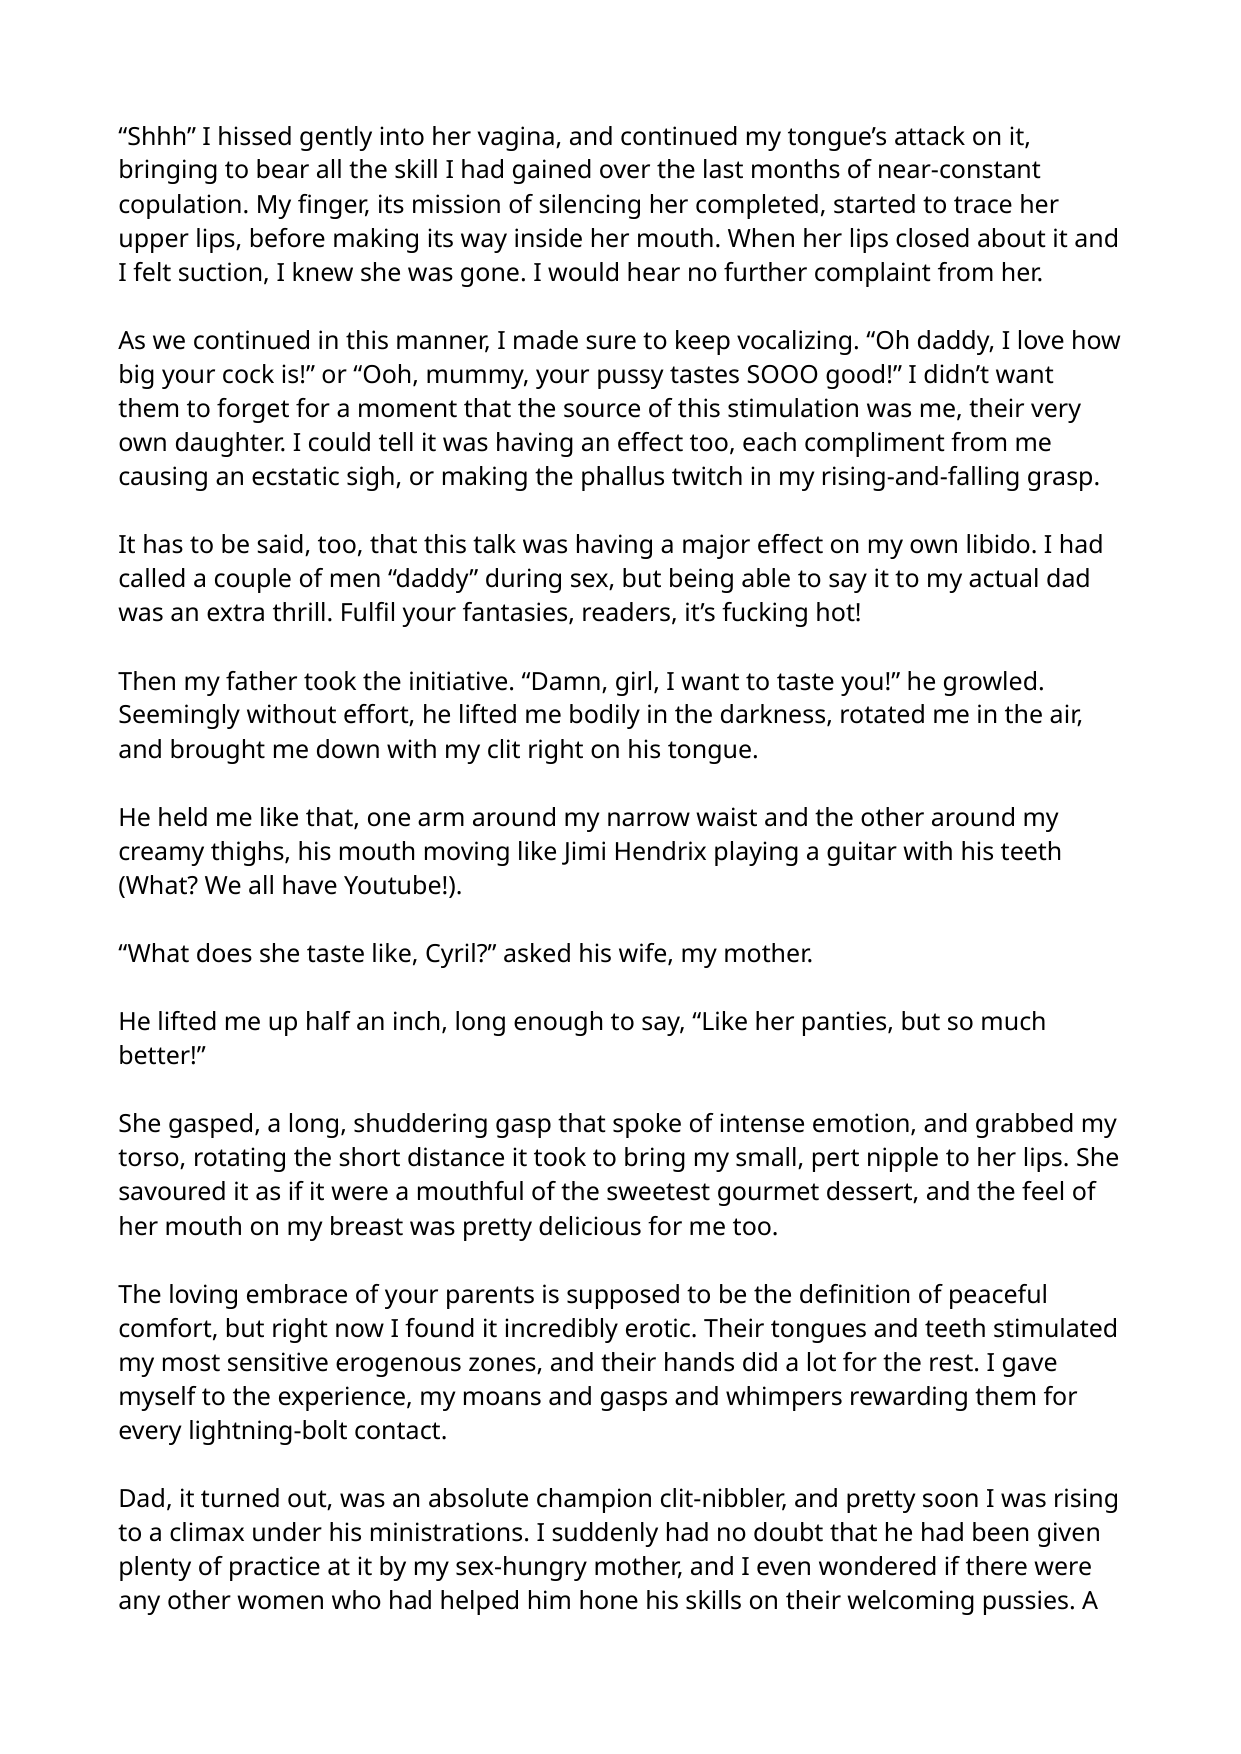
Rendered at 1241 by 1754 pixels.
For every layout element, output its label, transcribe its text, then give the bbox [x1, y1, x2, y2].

text She gasped, a long, shuddering gasp that spoke of intense emotion, and grabbed my torso, rotating the short distance it took to bring my small, pert nipple to her lips. She savoured it as if it were a mouthful of the sweetest gourmet dessert, and the feel of her mouth on my breast was pretty delicious for me too. [118, 1106, 1122, 1242]
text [118, 1481, 1122, 1617]
text He held me like that, one arm around my narrow waist and the other around my creamy thighs, his mouth moving like Jimi Hendrix playing a guitar with his teeth (What? We all have Youtube!). [118, 799, 1122, 902]
text It has to be said, too, that this talk was having a major effect on my own libido. I had called a couple of men “daddy” during sex, but being able to say it to my actual dad was an extra thrill. Fulfil your fantasies, readers, it’s fucking hot! [118, 527, 1122, 629]
text “What does she taste like, Cyril?” asked his wife, my mother. [118, 936, 1122, 970]
text As we continued in this manner, I made sure to keep vocalizing. “Oh daddy, I love how big your cock is!” or “Ooh, mummy, your pussy tastes SOOO good!” I didn’t want them to forget for a moment that the source of this stimulation was me, their very own daughter. I could tell it was having an effect too, each compliment from me causing an ecstatic sigh, or making the phallus twitch in my rising-and-falling grasp. [118, 322, 1122, 493]
text “Shhh” I hissed gently into her vagina, and continued my tongue’s attack on it, bringing to bear all the skill I had gained over the last months of near-constant copulation. My finger, its mission of silencing her completed, started to trace her upper lips, before making its way inside her mouth. When her lips closed about it and I felt suction, I knew she was gone. I would hear no further complaint from her. [118, 118, 1122, 288]
text He lifted me up half an inch, long enough to say, “Like her panties, but so much better!” [118, 1004, 1122, 1072]
text The loving embrace of your parents is supposed to be the definition of peaceful comfort, but right now I found it incredibly erotic. Their tongues and teeth stimulated my most sensitive erogenous zones, and their hands did a lot for the rest. I gave myself to the experience, my moans and gasps and whimpers rewarding them for every lightning-bolt contact. [118, 1276, 1122, 1447]
text Then my father took the initiative. “Damn, girl, I want to taste you!” he growled. Seemingly without effort, he lifted me bodily in the darkness, rotated me in the air, and brought me down with my clit right on his tongue. [118, 663, 1122, 765]
